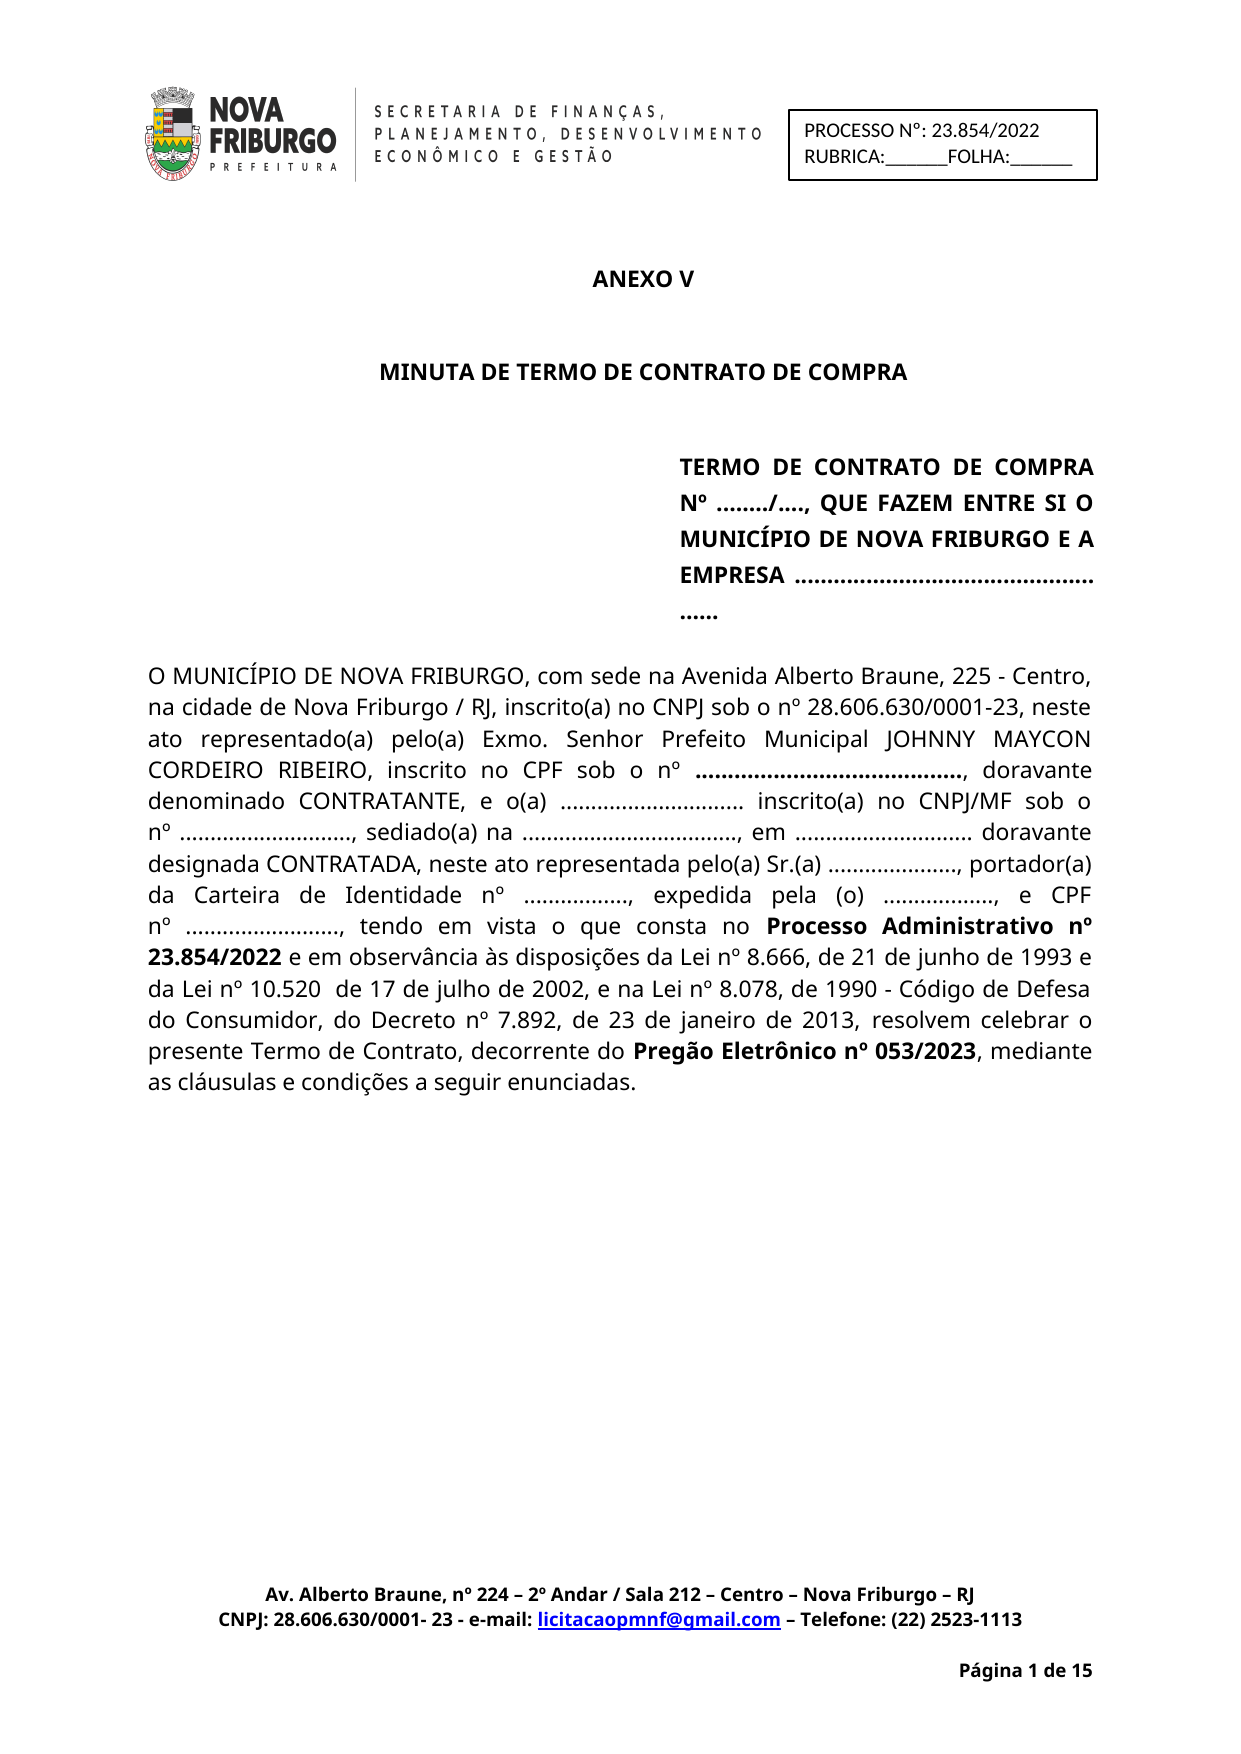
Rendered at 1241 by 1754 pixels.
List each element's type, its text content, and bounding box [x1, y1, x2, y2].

text TERMO DE CONTRATO DE COMPRA Nº ......../...., QUE FAZEM ENTRE SI O MUNICÍPIO DE NOVA FRIBURGO E A EMPRESA .................................................... [679, 451, 1094, 626]
text O MUNICÍPIO DE NOVA FRIBURGO, com sede na Avenida Alberto Braune, 225 - Centro, na cidade de Nova Friburgo / RJ, inscrito(a) no CNPJ sob o nº 28.606.630/0001-23, neste ato representado(a) pelo(a) Exmo. Senhor Prefeito Municipal JOHNNY MAYCON CORDEIRO RIBEIRO, inscrito no CPF sob o nº ........................................., doravante denominado CONTRATANTE, e o(a) .............................. inscrito(a) no CNPJ/MF sob o nº ............................, sediado(a) na ..................................., em ............................. doravante designada CONTRATADA, neste ato representada pelo(a) Sr.(a) ....................., portador(a) da Carteira de Identidade nº ................., expedida pela (o) .................., e CPF nº ........................., tendo em vista o que consta no Processo Administrativo nº 23.854/2022 e em observância às disposições da Lei nº 8.666, de 21 de junho de 1993 e da Lei nº 10.520 de 17 de julho de 2002, e na Lei nº 8.078, de 1990 - Código de Defesa do Consumidor, do Decreto nº 7.892, de 23 de janeiro de 2013, resolvem celebrar o presente Termo de Contrato, decorrente do Pregão Eletrônico nº 053/2023, mediante as cláusulas e condições a seguir enunciadas. [148, 660, 1092, 1097]
text MINUTA DE TERMO DE CONTRATO DE COMPRA [192, 356, 1094, 387]
text ANEXO V [192, 262, 1094, 294]
picture [135, 79, 767, 186]
